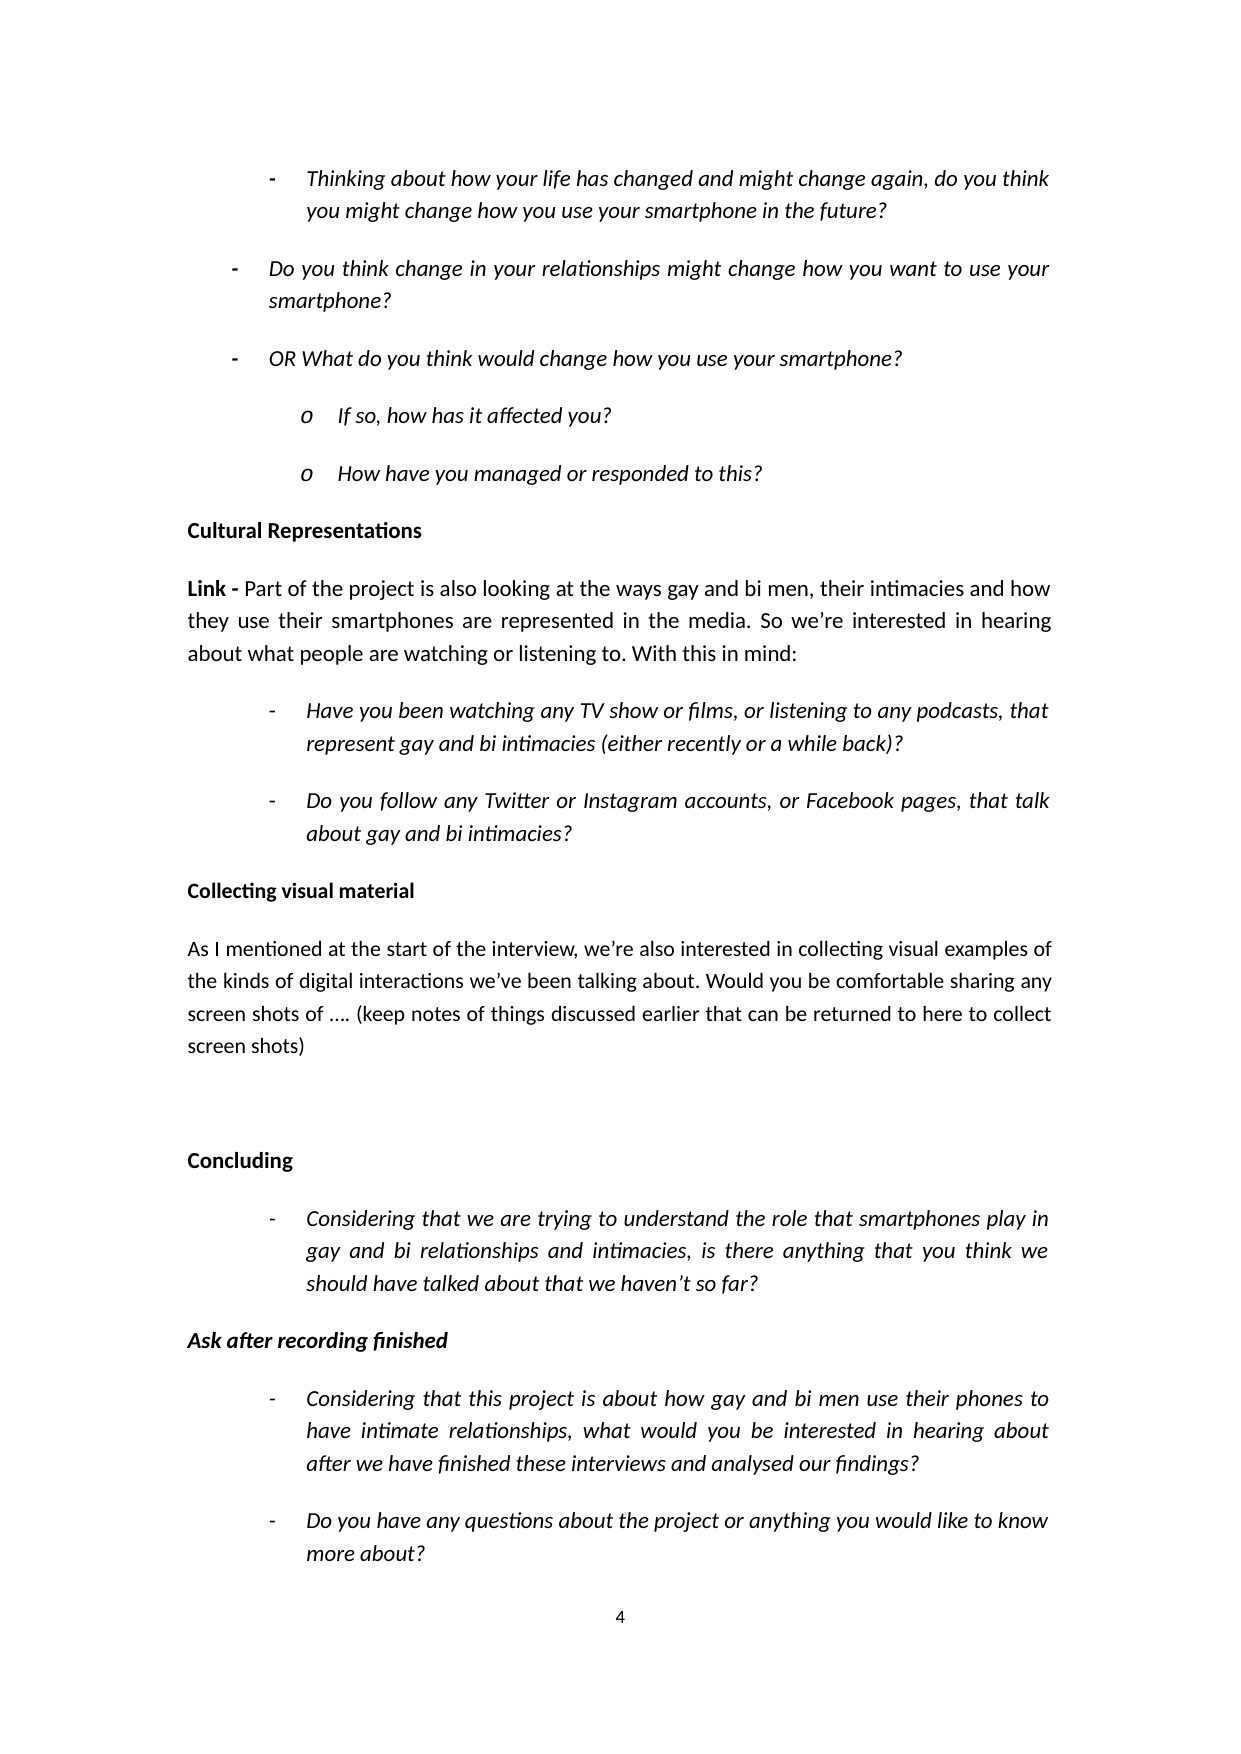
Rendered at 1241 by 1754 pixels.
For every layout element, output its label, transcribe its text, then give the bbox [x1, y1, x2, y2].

text Concluding [187, 1144, 1053, 1177]
list OR What do you think would change how you use your smartphone? [231, 342, 1053, 374]
list Considering that this project is about how gay and bi men use their phones to have intimate relationships, what would you be interested in hearing about after we have finished these interviews and analysed our findings? [269, 1382, 1053, 1479]
text Link - Part of the project is also looking at the ways gay and bi men, their intimacies and how they use their smartphones are represented in the media. So we’re interested in hearing about what people are watching or listening to. With this in mind: [187, 572, 1053, 669]
text Collecting visual material [187, 874, 1053, 907]
list Considering that we are trying to understand the role that smartphones play in gay and bi relationships and intimacies, is there anything that you think we should have talked about that we haven’t so far? [269, 1202, 1053, 1299]
list Have you been watching any TV show or films, or listening to any podcasts, that represent gay and bi intimacies (either recently or a while back)? [269, 694, 1053, 759]
list Thinking about how your life has changed and might change again, do you think you might change how you use your smartphone in the future? [269, 162, 1053, 227]
list If so, how has it affected you? [300, 399, 1053, 432]
text Ask after recording finished [187, 1324, 1053, 1357]
text Cultural Representations [187, 514, 1053, 547]
list How have you managed or responded to this? [300, 457, 1053, 489]
list Do you follow any Twitter or Instagram accounts, or Facebook pages, that talk about gay and bi intimacies? [269, 784, 1053, 849]
text As I mentioned at the start of the interview, we’re also interested in collecting visual examples of the kinds of digital interactions we’ve been talking about. Would you be comfortable sharing any screen shots of …. (keep notes of things discussed earlier that can be returned to here to collect screen shots) [187, 932, 1053, 1062]
list Do you have any questions about the project or anything you would like to know more about? [269, 1504, 1053, 1569]
list Do you think change in your relationships might change how you want to use your smartphone? [231, 252, 1053, 317]
